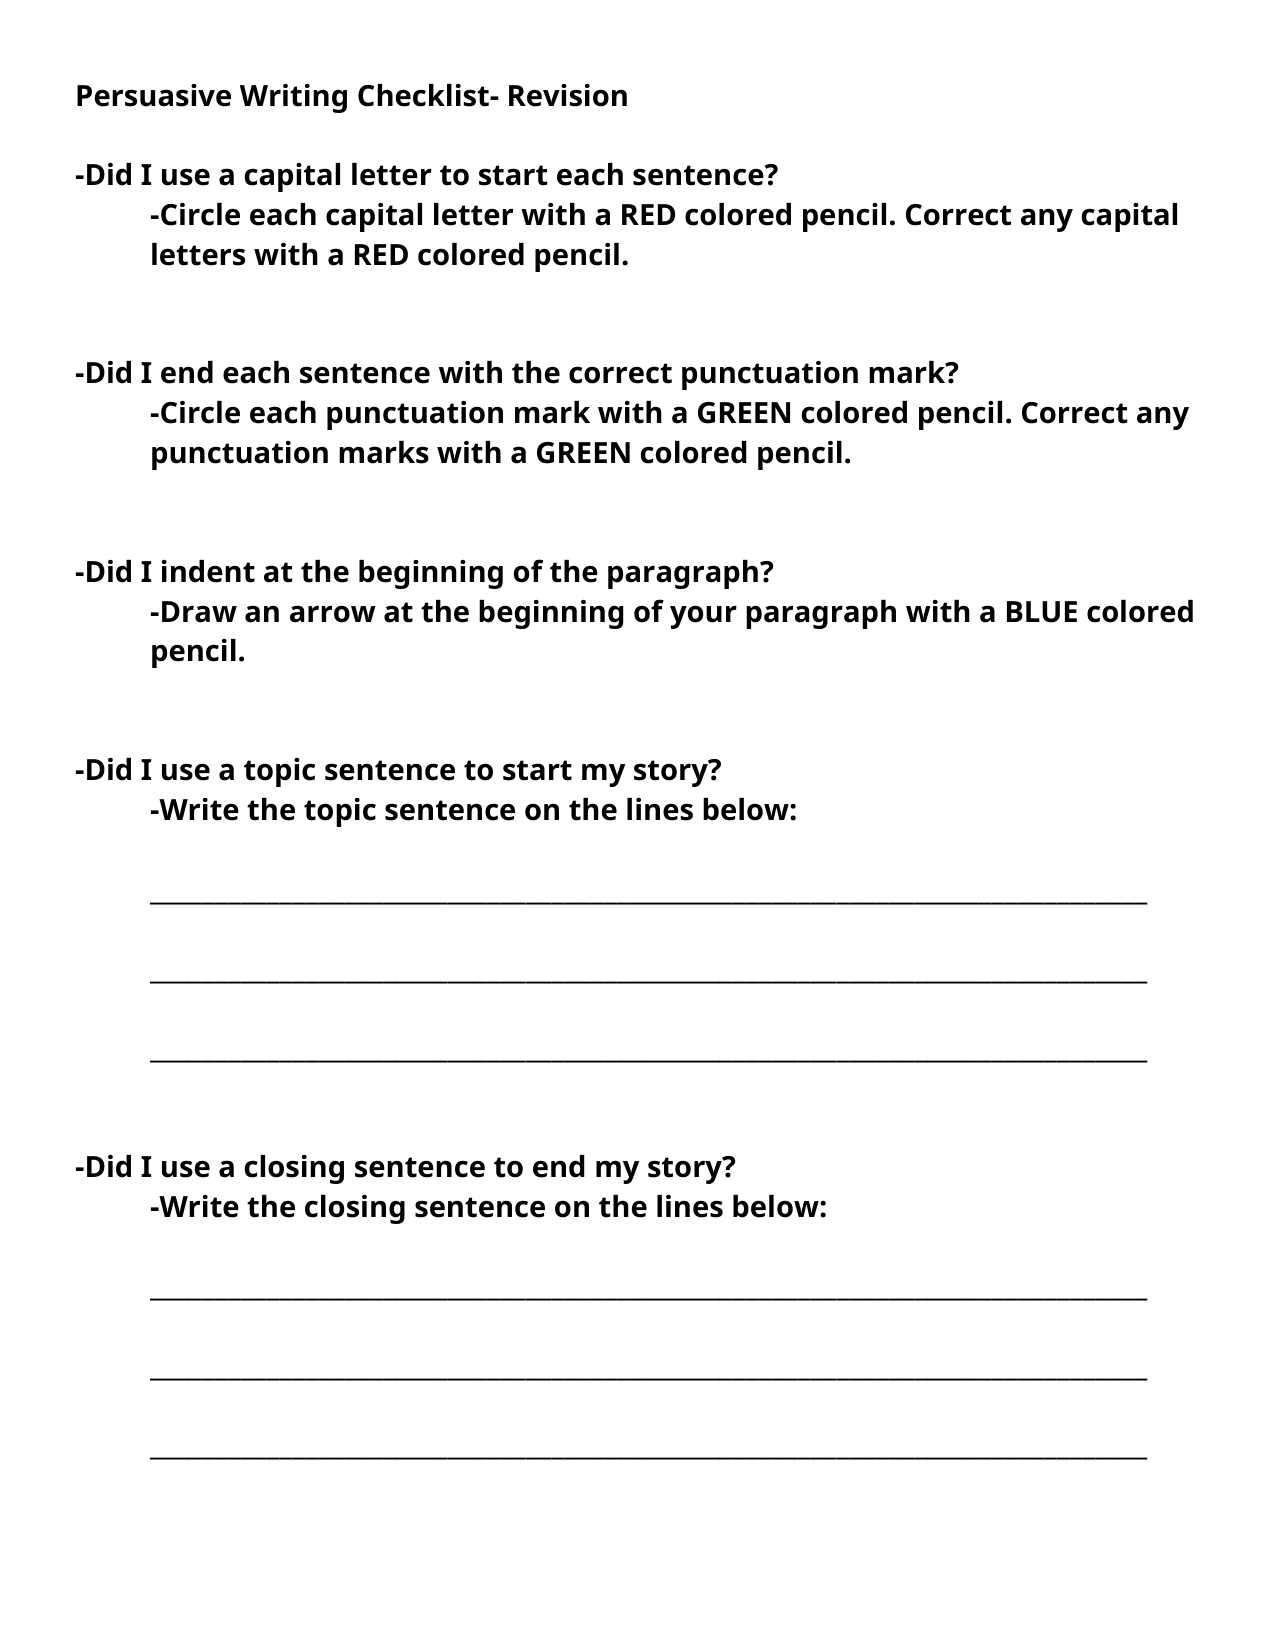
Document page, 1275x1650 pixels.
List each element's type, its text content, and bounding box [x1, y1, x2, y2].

text -Did I indent at the beginning of the paragraph? [75, 551, 1200, 591]
text -Draw an arrow at the beginning of your paragraph with a BLUE colored pencil. [150, 591, 1200, 670]
text -Circle each capital letter with a RED colored pencil. Correct any capital letters with a RED colored pencil. [150, 194, 1200, 273]
text _____________________________________________________________________________ [75, 1027, 1200, 1067]
text _____________________________________________________________________________ [75, 1345, 1200, 1385]
text _____________________________________________________________________________ [75, 1424, 1200, 1464]
text -Did I use a closing sentence to end my story? [75, 1147, 1200, 1186]
text -Write the closing sentence on the lines below: [75, 1186, 1200, 1226]
text -Write the topic sentence on the lines below: [75, 789, 1200, 829]
text -Did I end each sentence with the correct punctuation mark? [75, 353, 1200, 392]
text Persuasive Writing Checklist- Revision [75, 75, 1200, 115]
text _____________________________________________________________________________ [75, 1266, 1200, 1305]
text _____________________________________________________________________________ [75, 948, 1200, 988]
text -Circle each punctuation mark with a GREEN colored pencil. Correct any punctuation marks with a GREEN colored pencil. [150, 392, 1200, 472]
text -Did I use a topic sentence to start my story? [75, 750, 1200, 789]
text _____________________________________________________________________________ [75, 869, 1200, 908]
text -Did I use a capital letter to start each sentence? [75, 154, 1200, 194]
